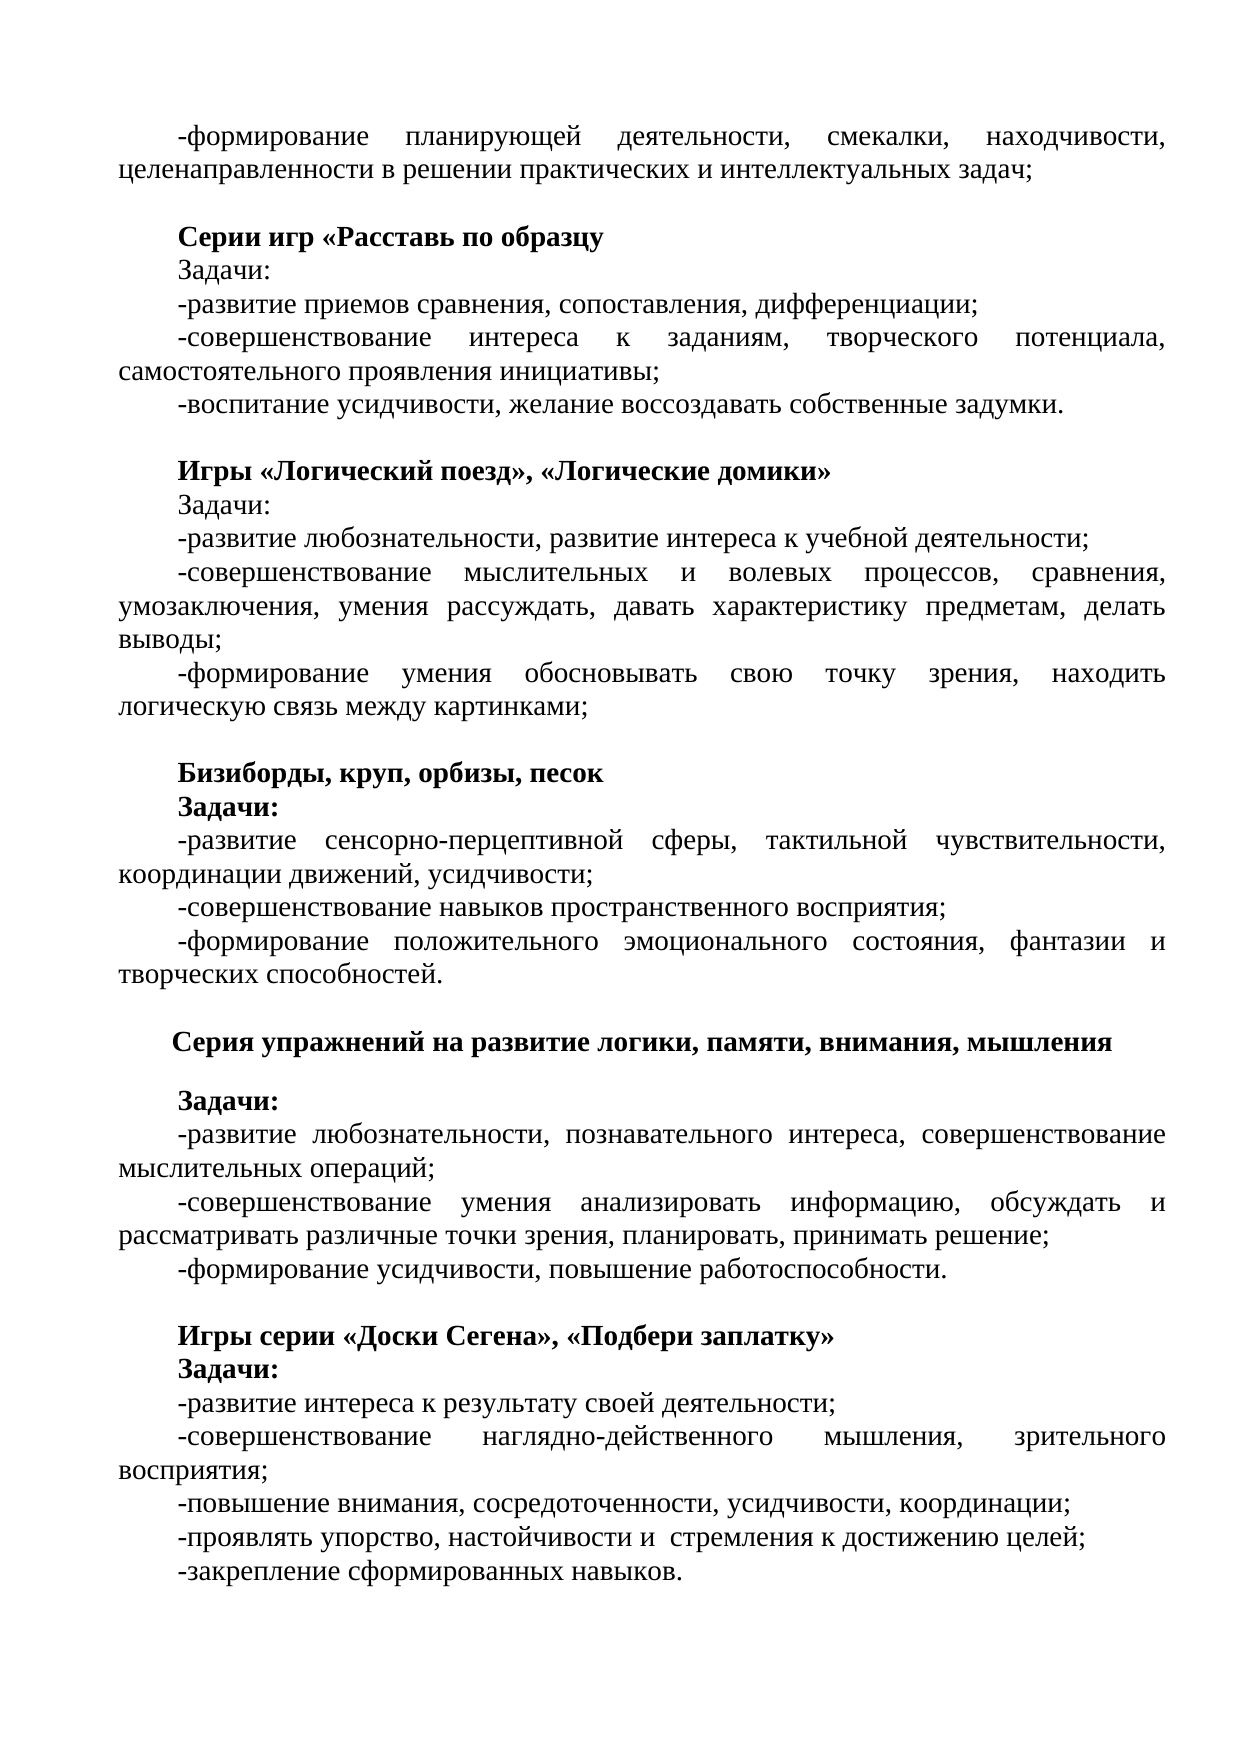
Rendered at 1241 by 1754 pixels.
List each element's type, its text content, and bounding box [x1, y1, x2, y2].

text -воспитание усидчивости, желание воссоздавать собственные задумки. [118, 386, 1167, 420]
text Игры серии «Доски Сегена», «Подбери заплатку» [118, 1318, 1167, 1351]
text Задачи: [118, 1083, 1167, 1117]
text -формирование положительного эмоционального состояния, фантазии и творческих способностей. [118, 923, 1167, 990]
text -формирование планирующей деятельности, смекалки, находчивости, целенаправленности в решении практических и интеллектуальных задач; [118, 118, 1167, 185]
text -развитие сенсорно-перцептивной сферы, тактильной чувствительности, координации движений, усидчивости; [118, 822, 1167, 889]
text Задачи: [118, 252, 1167, 286]
text -совершенствование навыков пространственного восприятия; [118, 889, 1167, 923]
text -повышение внимания, сосредоточенности, усидчивости, координации; [118, 1486, 1167, 1519]
text Игры «Логический поезд», «Логические домики» [118, 453, 1167, 487]
text -совершенствование умения анализировать информацию, обсуждать и рассматривать различные точки зрения, планировать, принимать решение; [118, 1184, 1167, 1251]
text Задачи: [118, 1351, 1167, 1385]
text -совершенствование мыслительных и волевых процессов, сравнения, умозаключения, умения рассуждать, давать характеристику предметам, делать выводы; [118, 554, 1167, 655]
text -развитие интереса к результату своей деятельности; [118, 1385, 1167, 1418]
text -совершенствование наглядно-действенного мышления, зрительного восприятия; [118, 1418, 1167, 1486]
text -развитие любознательности, познавательного интереса, совершенствование мыслительных операций; [118, 1117, 1167, 1184]
text Бизиборды, круп, орбизы, песок [118, 755, 1167, 789]
text -формирование умения обосновывать свою точку зрения, находить логическую связь между картинками; [118, 655, 1167, 722]
text -развитие любознательности, развитие интереса к учебной деятельности; [118, 521, 1167, 554]
text -формирование усидчивости, повышение работоспособности. [118, 1251, 1167, 1284]
text -закрепление сформированных навыков. [118, 1553, 1167, 1586]
text -совершенствование интереса к заданиям, творческого потенциала, самостоятельного проявления инициативы; [118, 319, 1167, 386]
text Серия упражнений на развитие логики, памяти, внимания, мышления [118, 1024, 1167, 1057]
text -развитие приемов сравнения, сопоставления, дифференциации; [118, 286, 1167, 319]
text -проявлять упорство, настойчивости и стремления к достижению целей; [118, 1519, 1167, 1553]
text Серии игр «Расставь по образцу [118, 219, 1167, 252]
text Задачи: [118, 487, 1167, 521]
text Задачи: [118, 789, 1167, 822]
